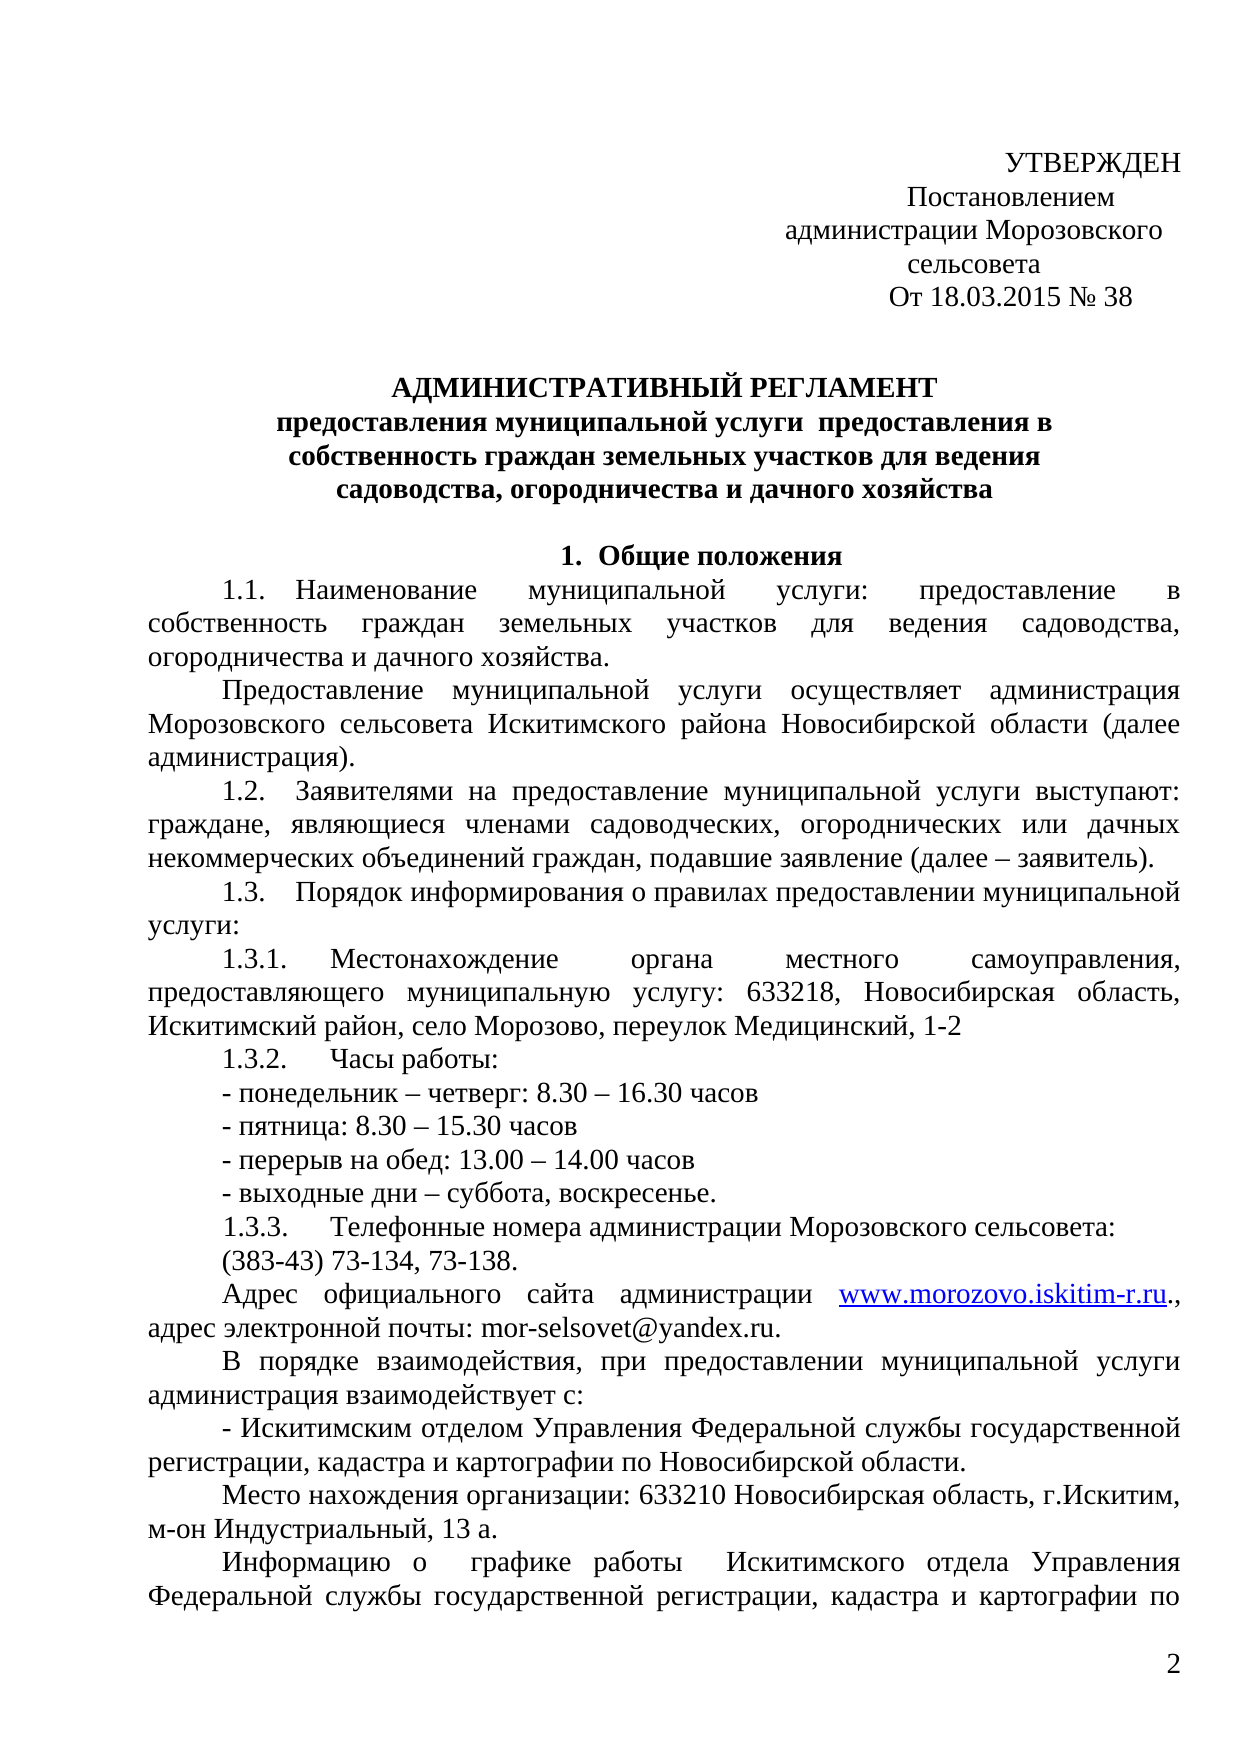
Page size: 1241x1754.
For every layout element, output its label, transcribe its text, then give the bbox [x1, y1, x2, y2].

title предоставления муниципальной услуги предоставления в [148, 404, 1181, 438]
text садоводства, огородничества и дачного хозяйства [148, 471, 1181, 505]
text От 18.03.2015 № 38 [766, 279, 1181, 313]
text - понедельник – четверг: 8.30 – 16.30 часов [148, 1075, 1181, 1108]
list Заявителями на предоставление муниципальной услуги выступают: граждане, являющиеся членами садоводческих, огороднических или дачных некоммерческих объединений граждан, подавшие заявление (далее – заявитель). [148, 773, 1181, 874]
list Порядок информирования о правилах предоставлении муниципальной услуги: [148, 874, 1181, 941]
list Общие положения [148, 538, 1181, 572]
text В порядке взаимодействия, при предоставлении муниципальной услуги администрация взаимодействует с: [148, 1343, 1181, 1410]
text - Искитимским отделом Управления Федеральной службы государственной регистрации, кадастра и картографии по Новосибирской области. [148, 1410, 1181, 1477]
text АДМИНИСТРАТИВНЫЙ РЕГЛАМЕНТ [148, 371, 1181, 404]
list Местонахождение органа местного самоуправления, предоставляющего муниципальную услугу: 633218, Новосибирская область, Искитимский район, село Морозово, переулок Медицинский, 1-2 [148, 941, 1181, 1041]
title собственность граждан земельных участков для ведения [148, 438, 1181, 471]
text УТВЕРЖДЕН [148, 145, 1181, 179]
text - выходные дни – суббота, воскресенье. [148, 1176, 1181, 1209]
list Телефонные номера администрации Морозовского сельсовета: [148, 1209, 1181, 1243]
text Адрес официального сайта администрации www.morozovo.iskitim-r.ru., адрес электронной почты: mor-selsovet@yandex.ru. [148, 1276, 1181, 1343]
list Наименование муниципальной услуги: предоставление в собственность граждан земельных участков для ведения садоводства, огородничества и дачного хозяйства. [148, 572, 1181, 672]
text (383-43) 73-134, 73-138. [148, 1243, 1181, 1276]
text Место нахождения организации: 633210 Новосибирская область, г.Искитим, м-он Индустриальный, 13 а. [148, 1477, 1181, 1544]
text Предоставление муниципальной услуги осуществляет администрация Морозовского сельсовета Искитимского района Новосибирской области (далее администрация). [148, 672, 1181, 773]
text - пятница: 8.30 – 15.30 часов [148, 1108, 1181, 1142]
list Часы работы: [148, 1041, 1181, 1075]
text - перерыв на обед: 13.00 – 14.00 часов [148, 1142, 1181, 1176]
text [148, 1544, 1181, 1612]
text Постановлением администрации Морозовского сельсовета [766, 179, 1181, 279]
